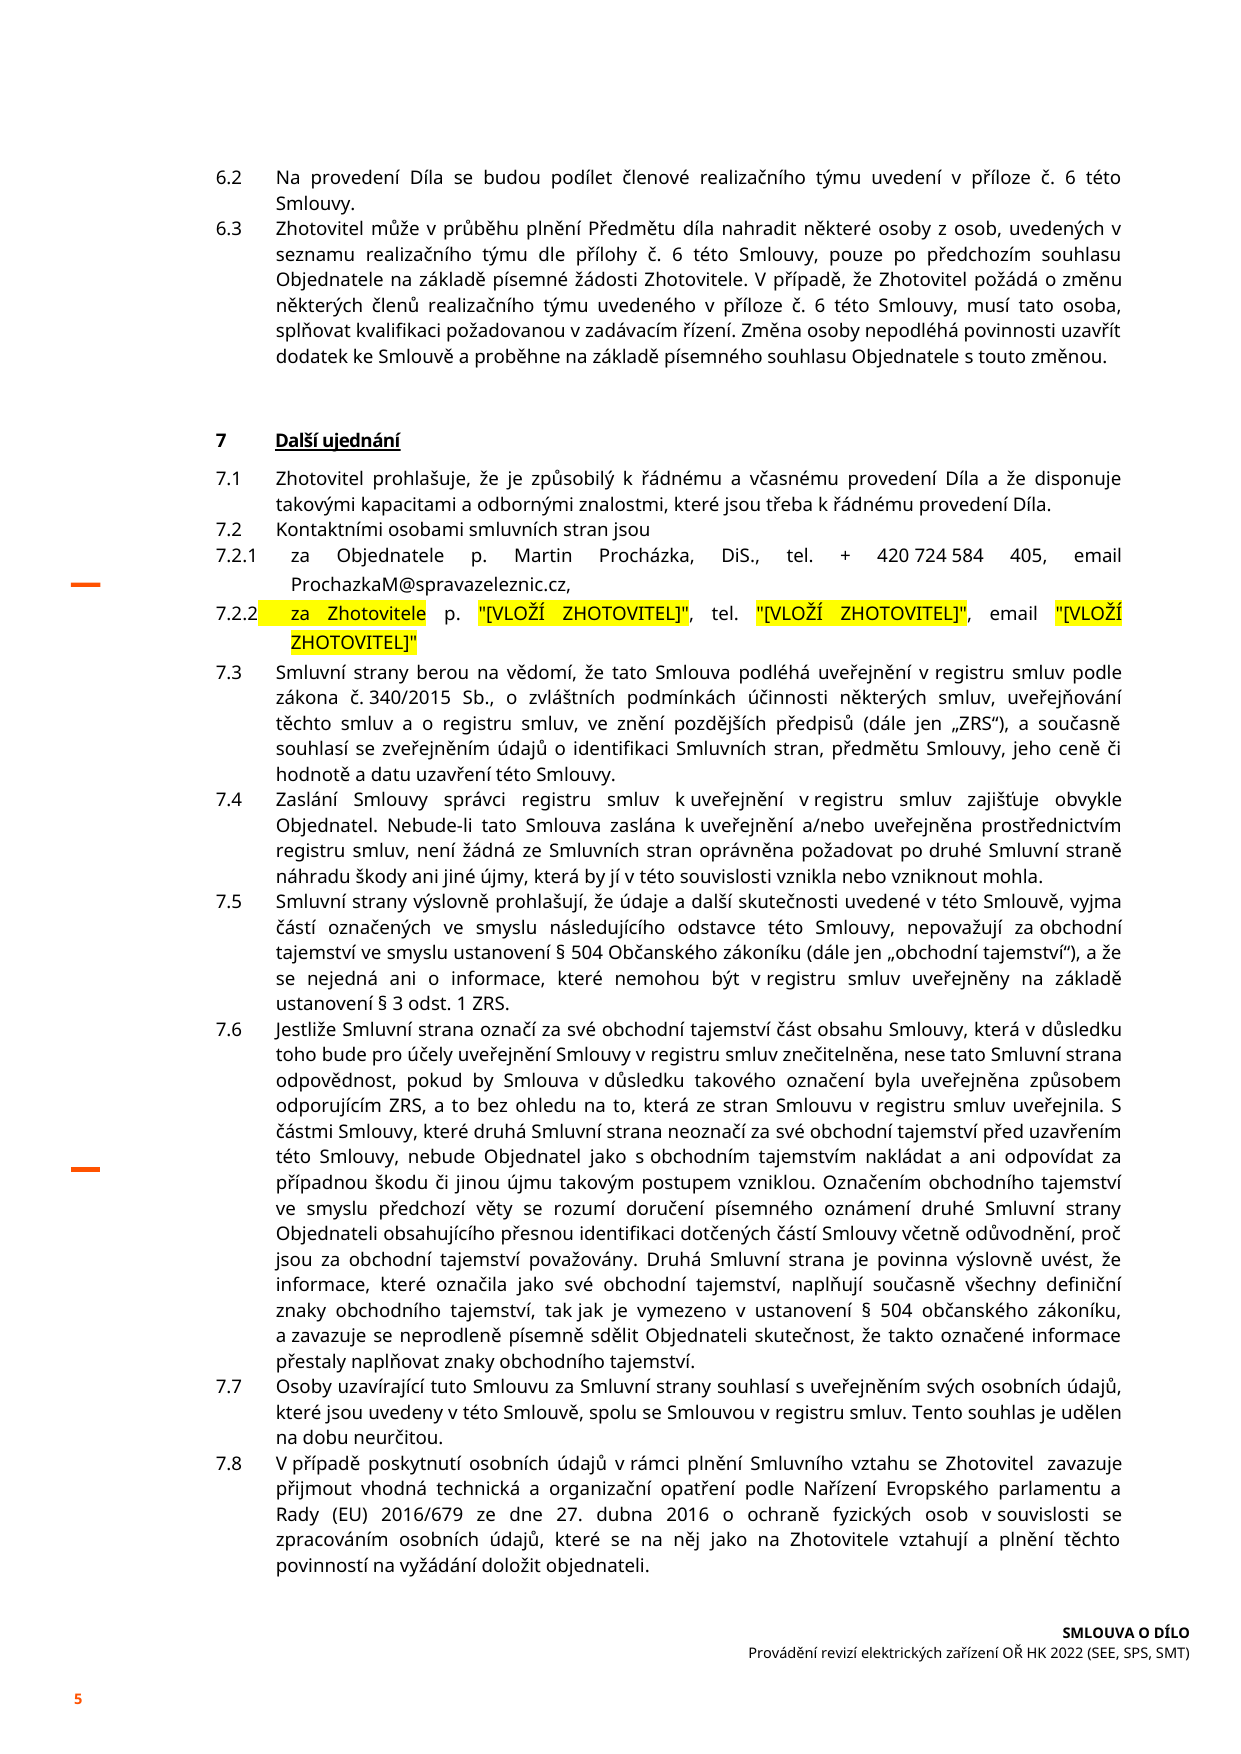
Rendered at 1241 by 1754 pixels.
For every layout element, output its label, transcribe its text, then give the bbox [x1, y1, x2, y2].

subtitle Jestliže Smluvní strana označí za své obchodní tajemství část obsahu Smlouvy, která v důsledku toho bude pro účely uveřejnění Smlouvy v registru smluv znečitelněna, nese tato Smluvní strana odpovědnost, pokud by Smlouva v důsledku takového označení byla uveřejněna způsobem odporujícím ZRS, a to bez ohledu na to, která ze stran Smlouvu v registru smluv uveřejnila. S částmi Smlouvy, které druhá Smluvní strana neoznačí za své obchodní tajemství před uzavřením této Smlouvy, nebude Objednatel jako s obchodním tajemstvím nakládat a ani odpovídat za případnou škodu či jinou újmu takovým postupem vzniklou. Označením obchodního tajemství ve smyslu předchozí věty se rozumí doručení písemného oznámení druhé Smluvní strany Objednateli obsahujícího přesnou identifikaci dotčených částí Smlouvy včetně odůvodnění, proč jsou za obchodní tajemství považovány. Druhá Smluvní strana je povinna výslovně uvést, že informace, které označila jako své obchodní tajemství, naplňují současně všechny definiční znaky obchodního tajemství, tak jak je vymezeno v ustanovení § 504 občanského zákoníku, a zavazuje se neprodleně písemně sdělit Objednateli skutečnost, že takto označené informace přestaly naplňovat znaky obchodního tajemství. [216, 1016, 1122, 1373]
subtitle Zhotovitel může v průběhu plnění Předmětu díla nahradit některé osoby z osob, uvedených v seznamu realizačního týmu dle přílohy č. 6 této Smlouvy, pouze po předchozím souhlasu Objednatele na základě písemné žádosti Zhotovitele. V případě, že Zhotovitel požádá o změnu některých členů realizačního týmu uvedeného v příloze č. 6 této Smlouvy, musí tato osoba, splňovat kvalifikaci požadovanou v zadávacím řízení. Změna osoby nepodléhá povinnosti uzavřít dodatek ke Smlouvě a proběhne na základě písemného souhlasu Objednatele s touto změnou. [216, 215, 1122, 368]
subtitle Smluvní strany berou na vědomí, že tato Smlouva podléhá uveřejnění v registru smluv podle zákona č. 340/2015 Sb., o zvláštních podmínkách účinnosti některých smluv, uveřejňování těchto smluv a o registru smluv, ve znění pozdějších předpisů (dále jen „ZRS“), a současně souhlasí se zveřejněním údajů o identifikaci Smluvních stran, předmětu Smlouvy, jeho ceně či hodnotě a datu uzavření této Smlouvy. [216, 659, 1122, 787]
subtitle za Objednatele p. Martin Procházka, DiS., tel. + 420 724 584 405, email ProchazkaM@spravazeleznic.cz, [216, 542, 1122, 597]
subtitle Na provedení Díla se budou podílet členové realizačního týmu uvedení v příloze č. 6 této Smlouvy. [216, 164, 1122, 215]
subtitle Další ujednání [216, 427, 1122, 453]
subtitle za Zhotovitele p. "[VLOŽÍ ZHOTOVITEL]", tel. "[VLOŽÍ ZHOTOVITEL]", email "[VLOŽÍ ZHOTOVITEL]" [216, 600, 1122, 655]
subtitle V případě poskytnutí osobních údajů v rámci plnění Smluvního vztahu se Zhotovitel zavazuje přijmout vhodná technická a organizační opatření podle Nařízení Evropského parlamentu a Rady (EU) 2016/679 ze dne 27. dubna 2016 o ochraně fyzických osob v souvislosti se zpracováním osobních údajů, které se na něj jako na Zhotovitele vztahují a plnění těchto povinností na vyžádání doložit objednateli. [216, 1450, 1122, 1578]
subtitle Zhotovitel prohlašuje, že je způsobilý k řádnému a včasnému provedení Díla a že disponuje takovými kapacitami a odbornými znalostmi, které jsou třeba k řádnému provedení Díla. [216, 465, 1122, 516]
subtitle Zaslání Smlouvy správci registru smluv k uveřejnění v registru smluv zajišťuje obvykle Objednatel. Nebude-li tato Smlouva zaslána k uveřejnění a/nebo uveřejněna prostřednictvím registru smluv, není žádná ze Smluvních stran oprávněna požadovat po druhé Smluvní straně náhradu škody ani jiné újmy, která by jí v této souvislosti vznikla nebo vzniknout mohla. [216, 787, 1122, 889]
subtitle Kontaktními osobami smluvních stran jsou [216, 516, 1122, 542]
subtitle Osoby uzavírající tuto Smlouvu za Smluvní strany souhlasí s uveřejněním svých osobních údajů, které jsou uvedeny v této Smlouvě, spolu se Smlouvou v registru smluv. Tento souhlas je udělen na dobu neurčitou. [216, 1373, 1122, 1450]
subtitle Smluvní strany výslovně prohlašují, že údaje a další skutečnosti uvedené v této Smlouvě, vyjma částí označených ve smyslu následujícího odstavce této Smlouvy, nepovažují za obchodní tajemství ve smyslu ustanovení § 504 Občanského zákoníku (dále jen „obchodní tajemství“), a že se nejedná ani o informace, které nemohou být v registru smluv uveřejněny na základě ustanovení § 3 odst. 1 ZRS. [216, 889, 1122, 1016]
